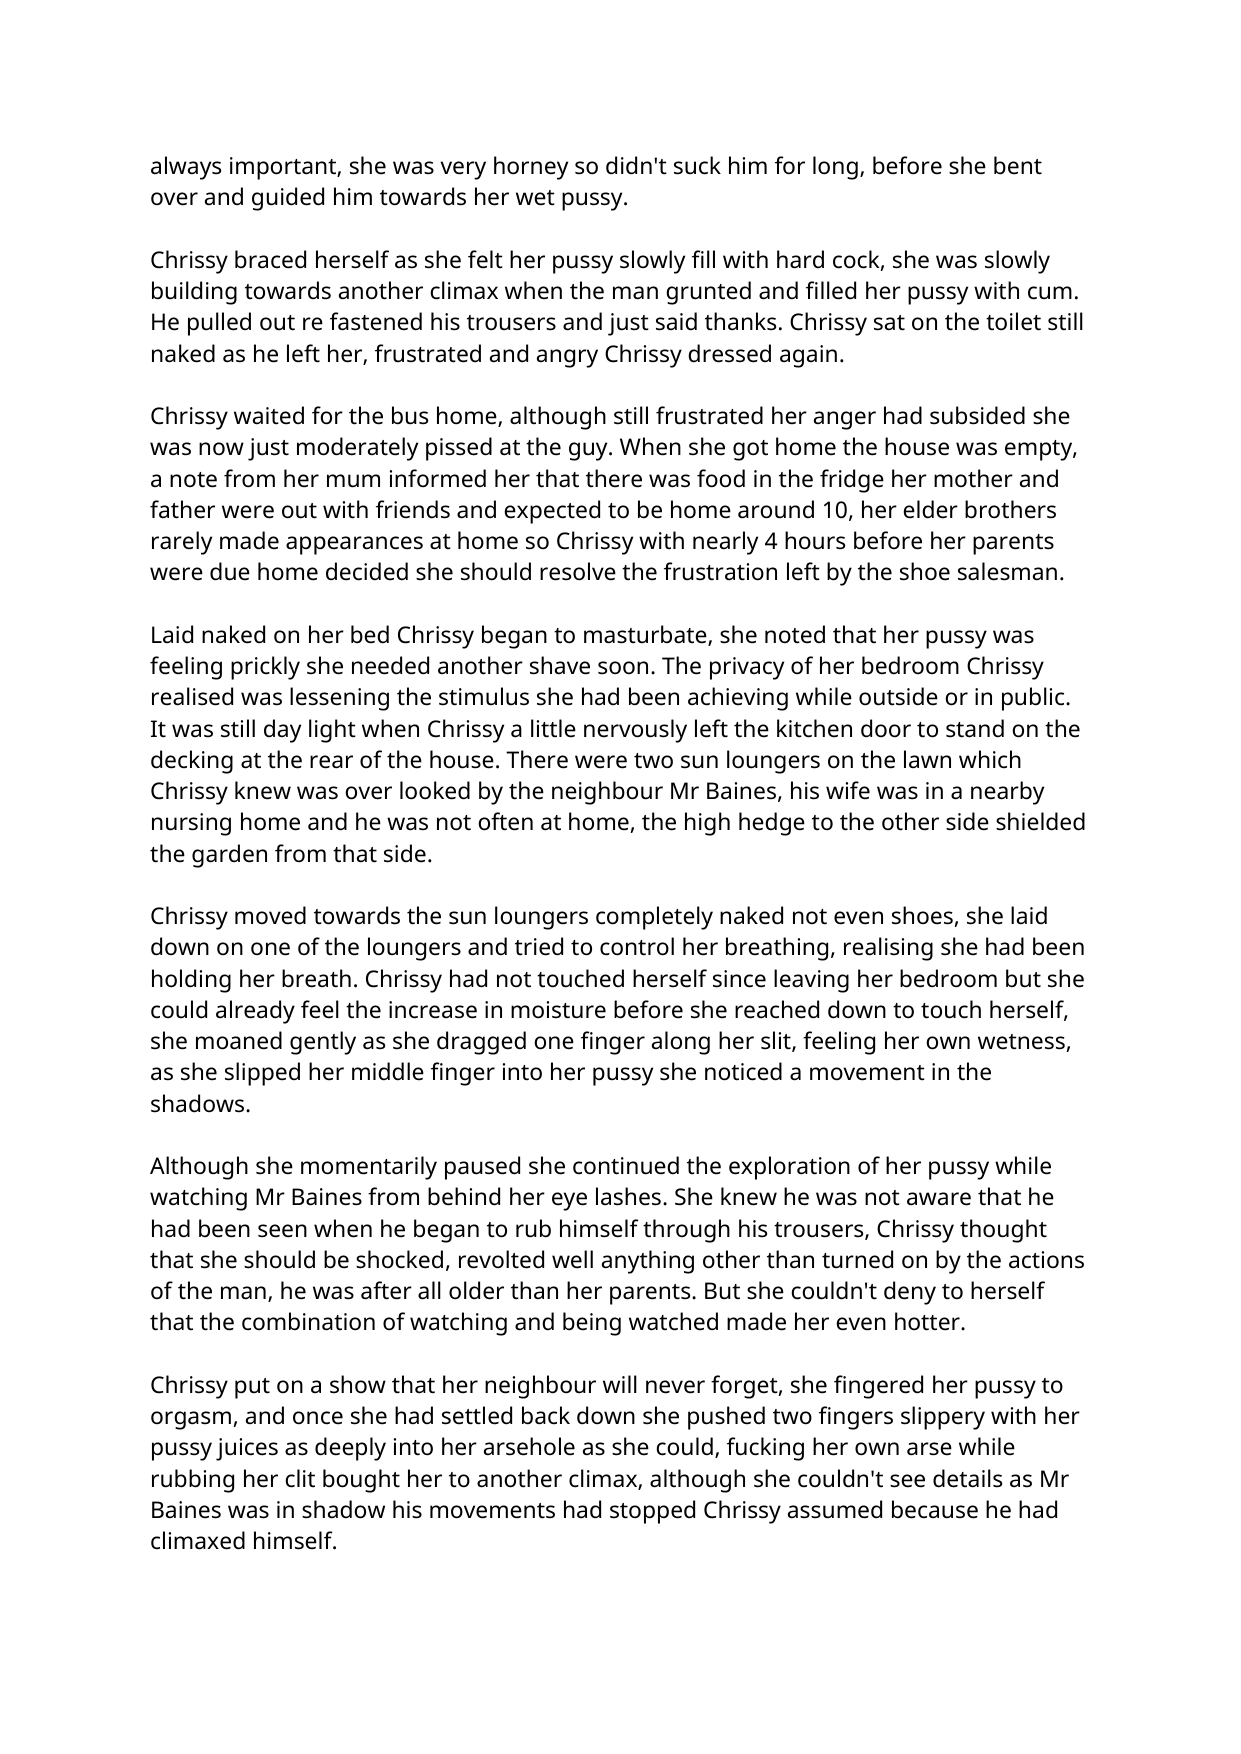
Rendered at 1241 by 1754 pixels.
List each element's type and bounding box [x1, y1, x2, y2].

text [150, 150, 1090, 1587]
